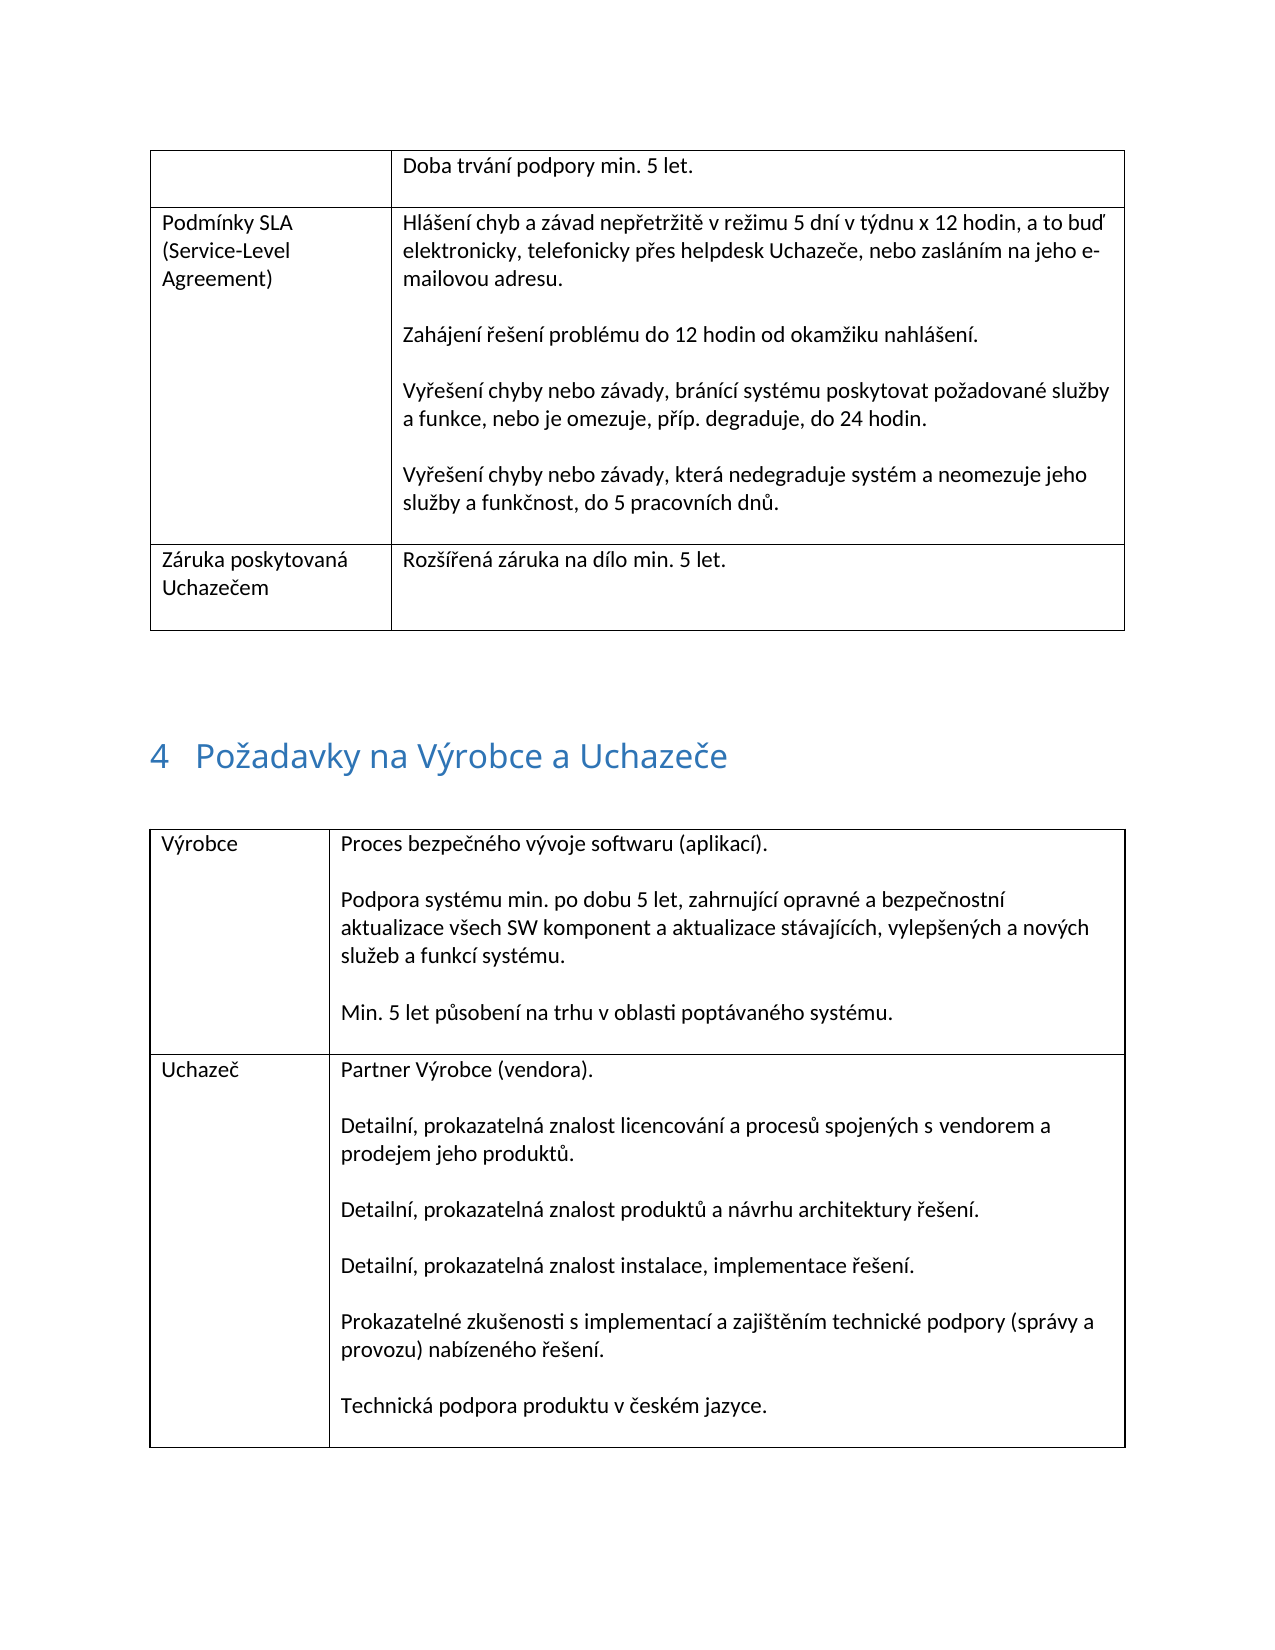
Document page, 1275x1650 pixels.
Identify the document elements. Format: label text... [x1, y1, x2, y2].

table_cell Hlášení chyb a závad nepřetržitě v režimu 5 dní v týdnu x 12 hodin, a to buď elektronicky, telefonicky přes helpdesk Uchazeče, nebo zasláním na jeho e-mailovou adresu. Zahájení řešení problému do 12 hodin od okamžiku nahlášení. Vyřešení chyby nebo závady, bránící systému poskytovat požadované služby a funkce, nebo je omezuje, příp. degraduje, do 24 hodin. Vyřešení chyby nebo závady, která nedegraduje systém a neomezuje jeho služby a funkčnost, do 5 pracovních dnů. [392, 208, 1124, 544]
table_cell Záruka poskytovaná Uchazečem [151, 545, 391, 629]
table_header Proces bezpečného vývoje softwaru (aplikací). Podpora systému min. po dobu 5 let, zahrnující opravné a bezpečnostní aktualizace všech SW komponent a aktualizace stávajících, vylepšených a nových služeb a funkcí systému. Min. 5 let působení na trhu v oblasti poptávaného systému. [330, 830, 1124, 1054]
table_cell Partner Výrobce (vendora). Detailní, prokazatelná znalost licencování a procesů spojených s vendorem a prodejem jeho produktů. Detailní, prokazatelná znalost produktů a návrhu architektury řešení. Detailní, prokazatelná znalost instalace, implementace řešení. Prokazatelné zkušenosti s implementací a zajištěním technické podpory (správy a provozu) nabízeného řešení. Technická podpora produktu v českém jazyce. [330, 1055, 1124, 1447]
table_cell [151, 151, 391, 207]
subtitle Požadavky na Výrobce a Uchazeče [150, 733, 1125, 778]
table_cell Podmínky SLA (Service-Level Agreement) [151, 208, 391, 544]
table_header Výrobce [151, 830, 329, 1054]
table_cell Rozšířená záruka na dílo min. 5 let. [392, 545, 1124, 629]
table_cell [392, 151, 1124, 207]
table_cell Uchazeč [151, 1055, 329, 1447]
